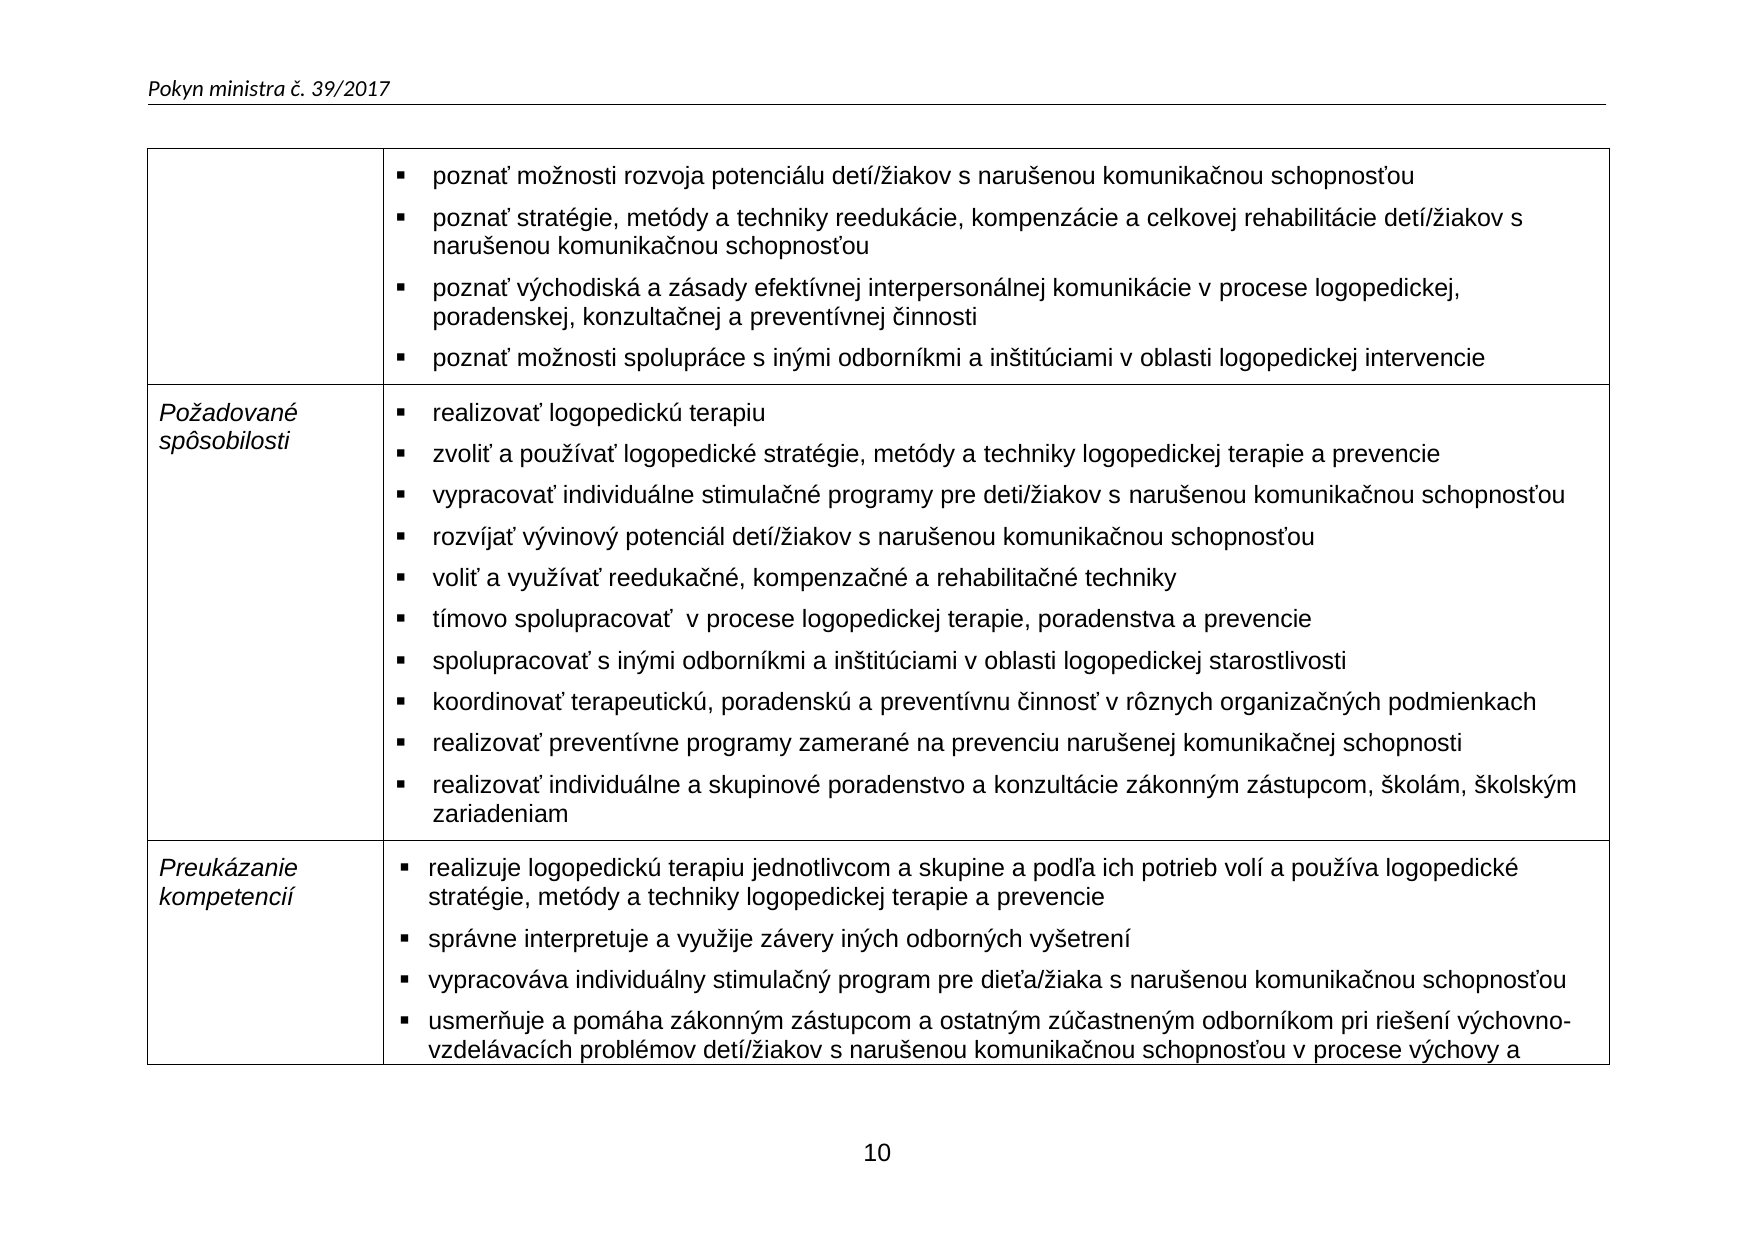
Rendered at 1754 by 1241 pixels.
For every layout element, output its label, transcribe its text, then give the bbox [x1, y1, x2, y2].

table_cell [384, 841, 1609, 1064]
table_cell realizovať logopedickú terapiu zvoliť a používať logopedické stratégie, metódy a techniky logopedickej terapie a prevencie vypracovať individuálne stimulačné programy pre deti/žiakov s narušenou komunikačnou schopnosťou rozvíjať vývinový potenciál detí/žiakov s narušenou komunikačnou schopnosťou voliť a využívať reedukačné, kompenzačné a rehabilitačné techniky tímovo spolupracovať v procese logopedickej terapie, poradenstva a prevencie spolupracovať s inými odborníkmi a inštitúciami v oblasti logopedickej starostlivosti koordinovať terapeutickú, poradenskú a preventívnu činnosť v rôznych organizačných podmienkach realizovať preventívne programy zamerané na prevenciu narušenej komunikačnej schopnosti realizovať individuálne a skupinové poradenstvo a konzultácie zákonným zástupcom, školám, školským zariadeniam [384, 385, 1609, 840]
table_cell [384, 149, 1609, 384]
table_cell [148, 149, 383, 384]
table_cell Požadované spôsobilosti [148, 385, 383, 840]
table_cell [148, 841, 383, 1064]
